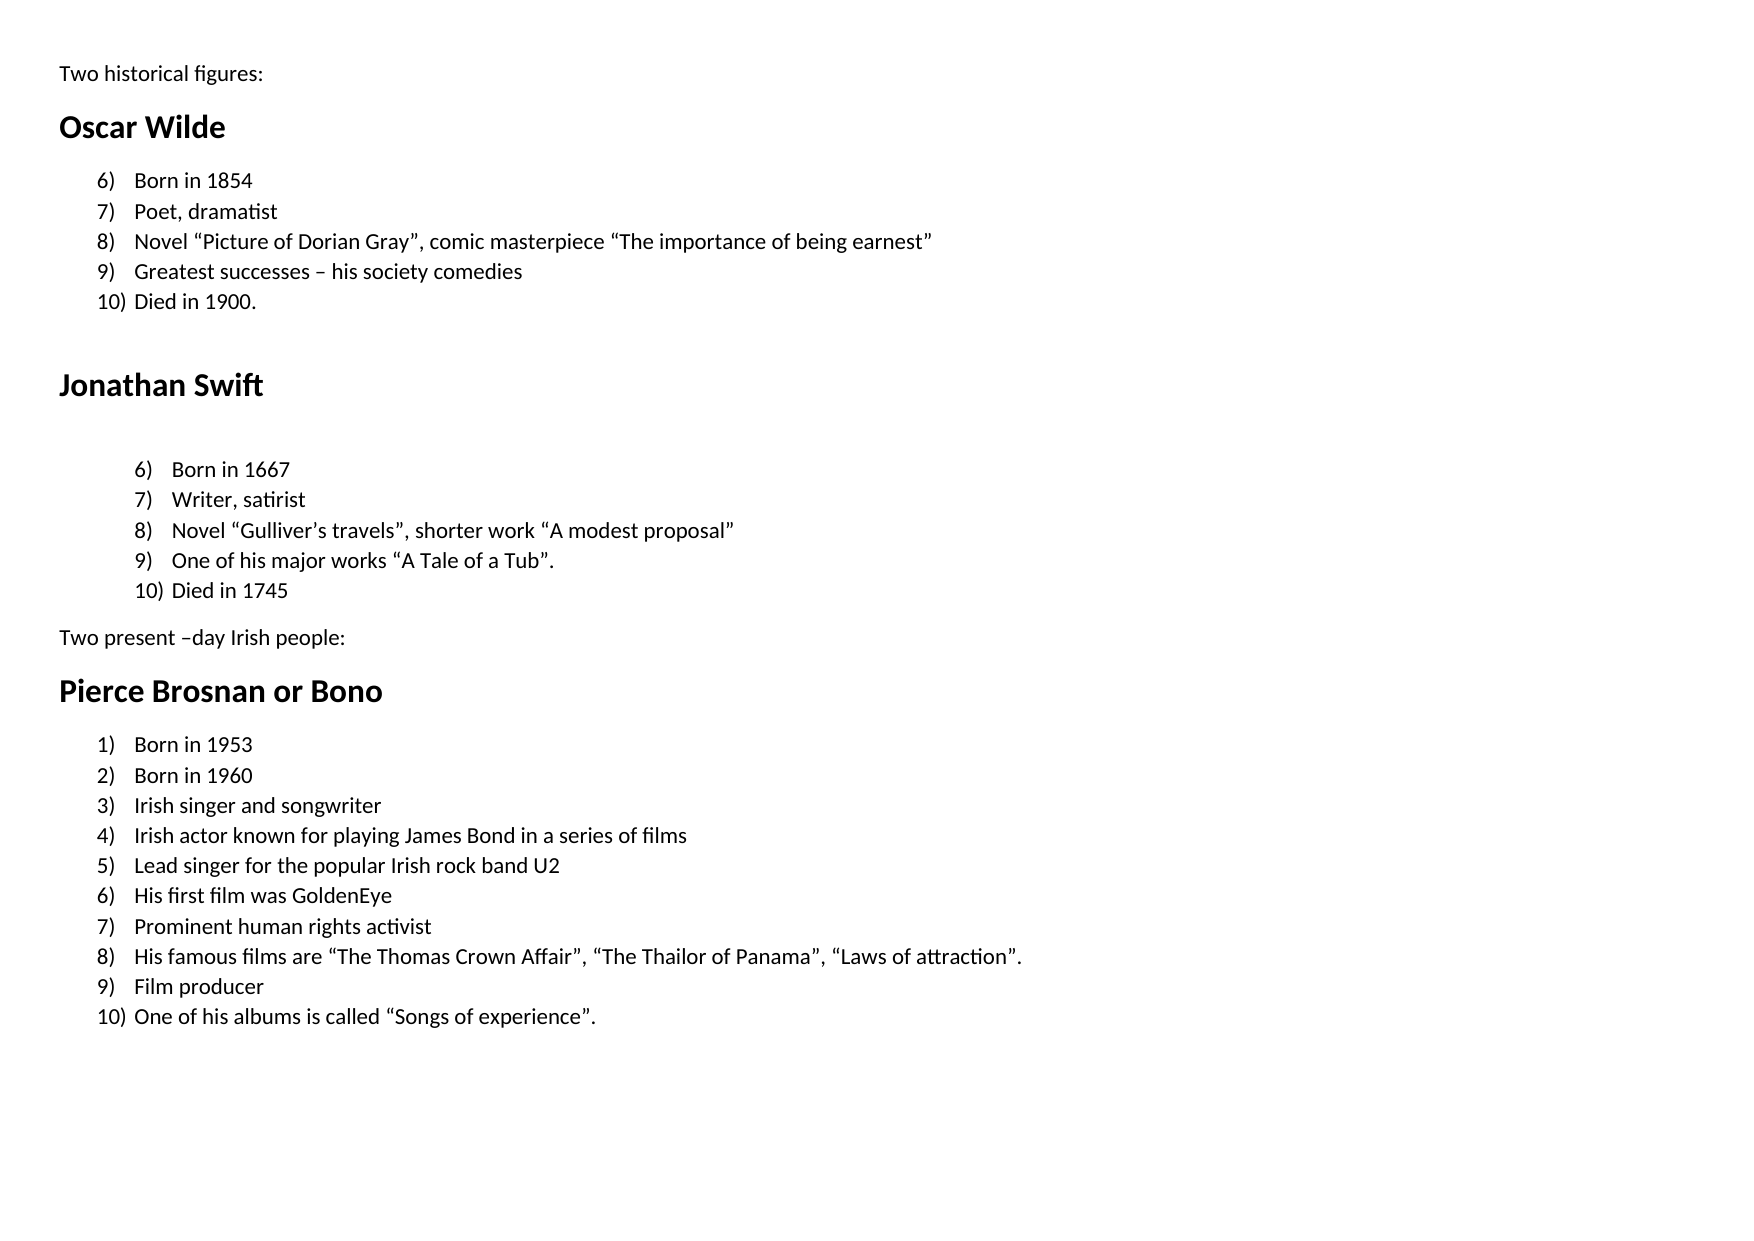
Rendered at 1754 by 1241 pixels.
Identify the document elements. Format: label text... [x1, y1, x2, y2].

text Oscar Wilde [59, 106, 1695, 147]
text Two present –day Irish people: [59, 623, 1695, 651]
text Two historical figures: [59, 59, 1695, 87]
list Died in 1745 [134, 576, 1695, 604]
text Jonathan Swift [59, 364, 1695, 405]
list Died in 1900. [97, 287, 1695, 315]
list Novel “Gulliver’s travels”, shorter work “A modest proposal” [134, 516, 1695, 544]
list Film producer [97, 972, 1695, 1000]
list Born in 1953 [97, 731, 1695, 758]
list Irish actor known for playing James Bond in a series of films [97, 821, 1695, 849]
list Born in 1960 [97, 761, 1695, 789]
list Prominent human rights activist [97, 912, 1695, 940]
text Pierce Brosnan or Bono [59, 670, 1695, 711]
list His first film was GoldenEye [97, 882, 1695, 909]
list Novel “Picture of Dorian Gray”, comic masterpiece “The importance of being earnest” [97, 227, 1695, 255]
list Born in 1667 [134, 455, 1695, 483]
list One of his major works “A Tale of a Tub”. [134, 546, 1695, 574]
list Lead singer for the popular Irish rock band U2 [97, 851, 1695, 879]
list Writer, satirist [134, 486, 1695, 513]
list Born in 1854 [97, 167, 1695, 194]
list One of his albums is called “Songs of experience”. [97, 1002, 1695, 1030]
list Irish singer and songwriter [97, 791, 1695, 819]
list Poet, dramatist [97, 197, 1695, 225]
list His famous films are “The Thomas Crown Affair”, “The Thailor of Panama”, “Laws of attraction”. [97, 942, 1695, 970]
list Greatest successes – his society comedies [97, 257, 1695, 285]
